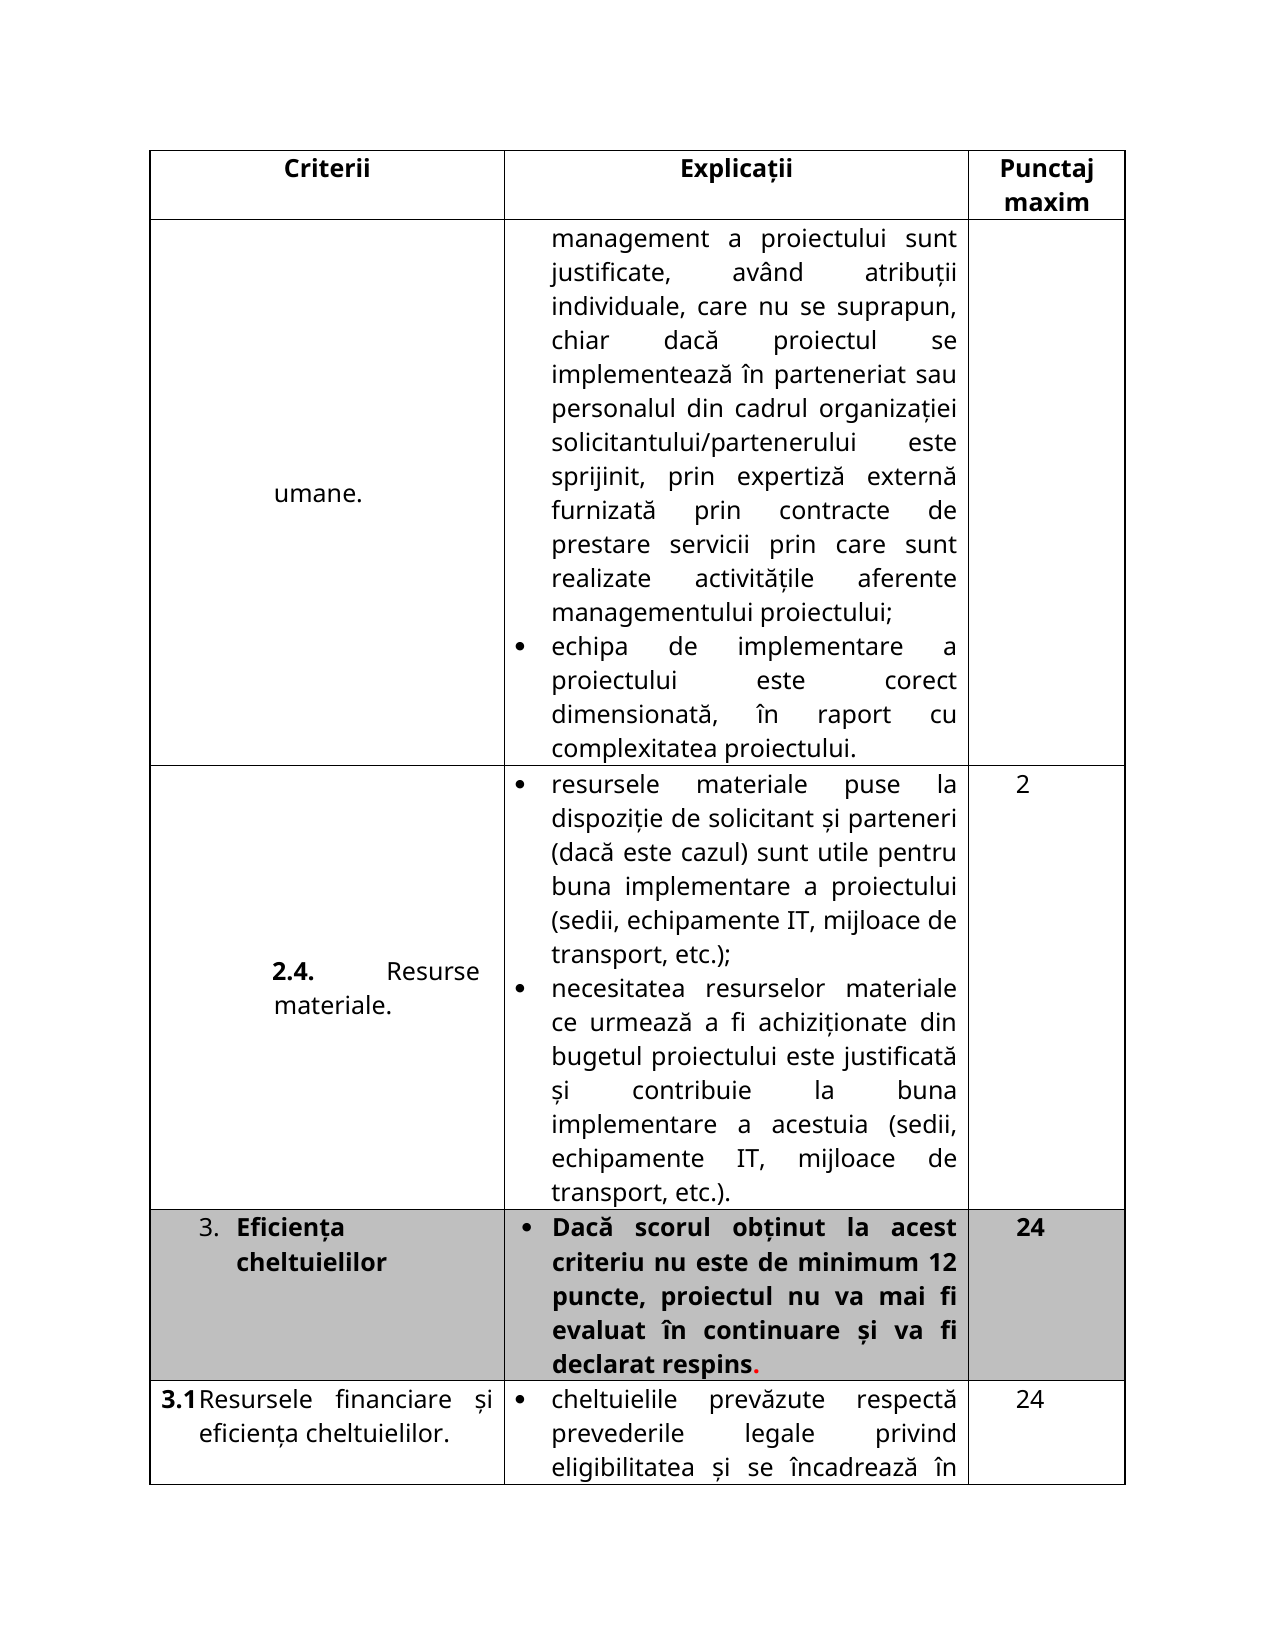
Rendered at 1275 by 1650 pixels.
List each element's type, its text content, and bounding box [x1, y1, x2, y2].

table_header Criterii [151, 151, 504, 219]
table_cell 4 [969, 220, 1124, 765]
table_cell resursele materiale puse la dispoziție de solicitant și parteneri (dacă este cazul) sunt utile pentru buna implementare a proiectului (sedii, echipamente IT, mijloace de transport, etc.); necesitatea resurselor materiale ce urmează a fi achiziționate din bugetul proiectului este justificată și contribuie la buna implementare a acestuia (sedii, echipamente IT, mijloace de transport, etc.). [505, 766, 968, 1209]
table_cell Resurse umane. [151, 220, 504, 765]
table_cell 24 [969, 1381, 1124, 1484]
table_header Punctaj maxim [969, 151, 1124, 219]
table_cell Resurse materiale. [151, 766, 504, 1209]
table_cell Dacă scorul obținut la acest criteriu nu este de minimum 12 puncte, proiectul nu va mai fi evaluat în continuare şi va fi declarat respins. [505, 1210, 968, 1380]
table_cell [151, 1381, 504, 1484]
table_header Explicații [505, 151, 968, 219]
table_cell 2 [969, 766, 1124, 1209]
table_cell Eficiența cheltuielilor [151, 1210, 504, 1380]
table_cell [505, 1381, 968, 1484]
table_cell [505, 220, 968, 765]
table_cell 24 [969, 1210, 1124, 1380]
